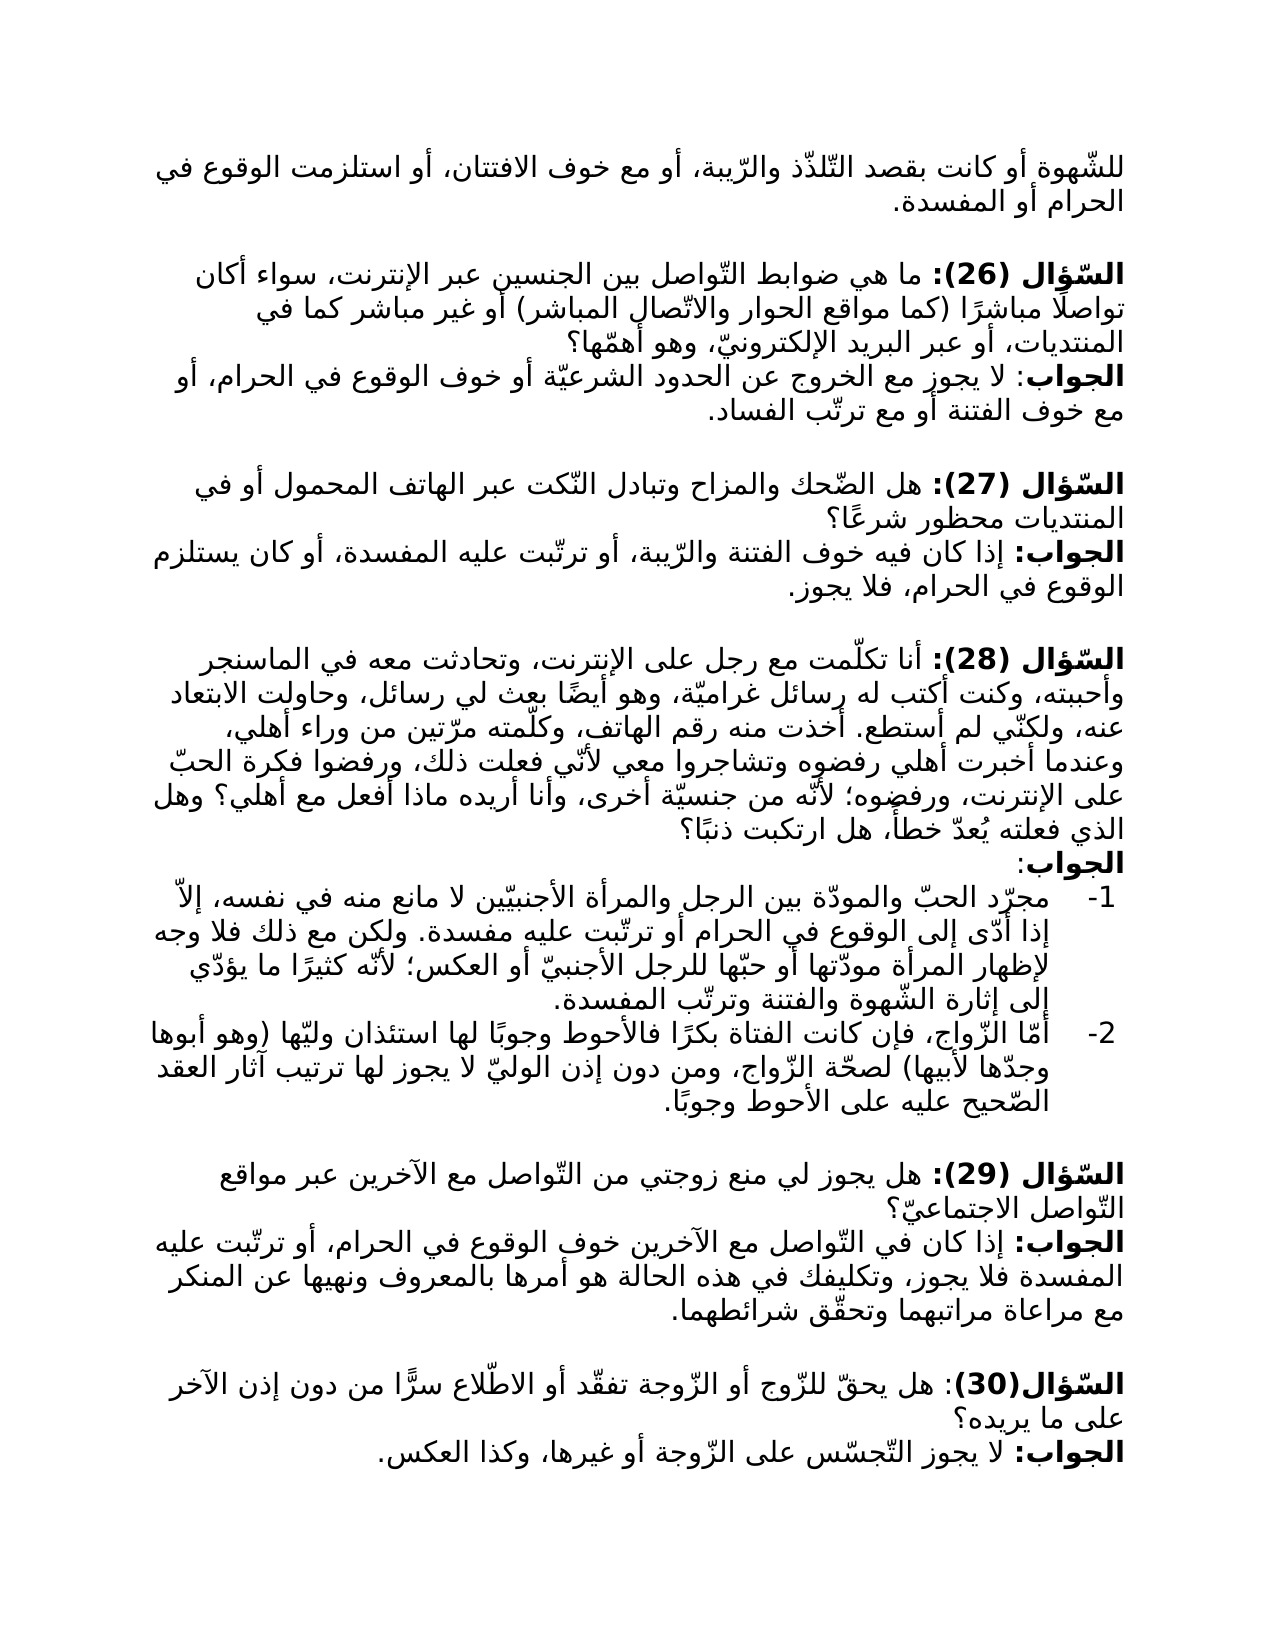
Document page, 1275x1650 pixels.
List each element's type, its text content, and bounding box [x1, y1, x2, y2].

text الجواب: إذا كان فيه خوف الفتنة والرّيبة، أو ترتّبت عليه المفسدة، أو كان يستلزم الوقوع في الحرام، فلا يجوز. [150, 535, 1125, 603]
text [150, 150, 1125, 218]
text الجواب: لا يجوز مع الخروج عن الحدود الشرعيّة أو خوف الوقوع في الحرام، أو مع خوف الفتنة أو مع ترتّب الفساد. [150, 359, 1125, 427]
text الجواب: إذا كان في التّواصل مع الآخرين خوف الوقوع في الحرام، أو ترتّبت عليه المفسدة فلا يجوز، وتكليفك في هذه الحالة هو أمرها بالمعروف ونهيها عن المنكر مع مراعاة مراتبهما وتحقّق شرائطهما. [150, 1226, 1125, 1327]
text الجواب: [150, 846, 1125, 880]
text السّؤال (27): هل الضّحك والمزاح وتبادل النّكت عبر الهاتف المحمول أو في المنتديات محظور شرعًا؟ [150, 467, 1125, 535]
text السّؤال (26): ما هي ضوابط التّواصل بين الجنسين عبر الإنترنت، سواء أكان تواصلًا مباشرًا (كما مواقع الحوار والاتّصال المباشر) أو غير مباشر كما في المنتديات، أو عبر البريد الإلكترونيّ، وهو أهمّها؟ [150, 258, 1125, 359]
list مجرّد الحبّ والمودّة بين الرجل والمرأة الأجنبيّين لا مانع منه في نفسه، إلاّ إذا أدّى إلى الوقوع في الحرام أو ترتّبت عليه مفسدة. ولكن مع ذلك فلا وجه لإظهار المرأة مودّتها أو حبّها للرجل الأجنبيّ أو العكس؛ لأنّه كثيرًا ما يؤدّي إلى إثارة الشّهوة والفتنة وترتّب المفسدة. [150, 880, 1087, 1016]
text السّؤال(30): هل يحقّ للزّوج أو الزّوجة تفقّد أو الاطّلاع سرًّا من دون إذن الآخر على ما يريده؟ [150, 1367, 1125, 1435]
list أمّا الزّواج، فإن كانت الفتاة بكرًا فالأحوط وجوبًا لها استئذان وليّها (وهو أبوها وجدّها لأبيها) لصحّة الزّواج، ومن دون إذن الوليّ لا يجوز لها ترتيب آثار العقد الصّحيح عليه على الأحوط وجوبًا. [150, 1016, 1087, 1118]
text السّؤال (29): هل يجوز لي منع زوجتي من التّواصل مع الآخرين عبر مواقع التّواصل الاجتماعيّ؟ [150, 1158, 1125, 1226]
text الجواب: لا يجوز التّجسّس على الزّوجة أو غيرها، وكذا العكس. [150, 1435, 1125, 1469]
text السّؤال (28): أنا تكلّمت مع رجل على الإنترنت، وتحادثت معه في الماسنجر وأحببته، وكنت أكتب له رسائل غراميّة، وهو أيضًا بعث لي رسائل، وحاولت الابتعاد عنه، ولكنّي لم أستطع. أخذت منه رقم الهاتف، وكلّمته مرّتين من وراء أهلي، وعندما أخبرت أهلي رفضوه وتشاجروا معي لأنّي فعلت ذلك، ورفضوا فكرة الحبّ على الإنترنت، ورفضوه؛ لأنّه من جنسيّة أخرى، وأنا أريده ماذا أفعل مع أهلي؟ وهل الذي فعلته يُعدّ خطأً، هل ارتكبت ذنبًا؟ [150, 643, 1125, 846]
